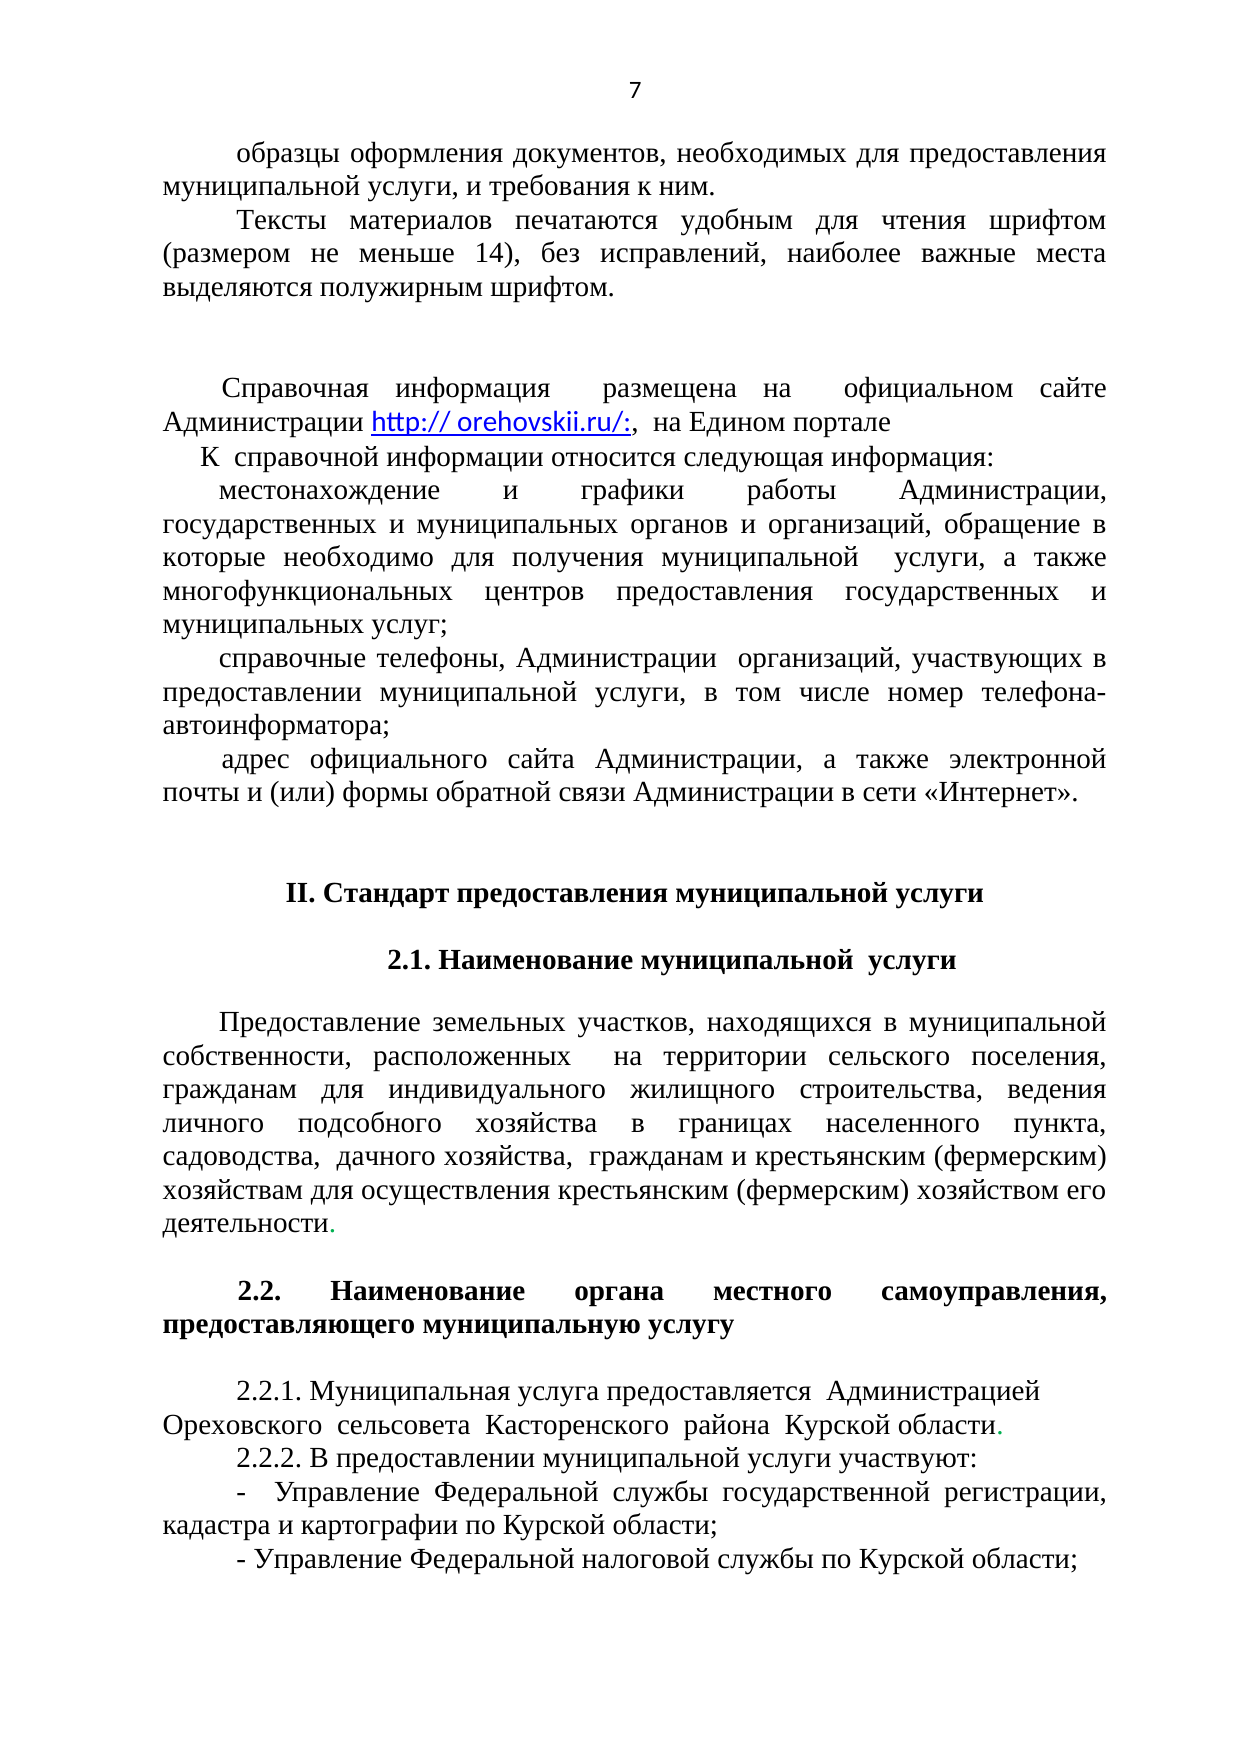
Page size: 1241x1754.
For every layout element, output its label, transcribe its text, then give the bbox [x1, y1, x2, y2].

text Предоставление земельных участков, находящихся в муниципальной собственности, расположенных на территории сельского поселения, гражданам для индивидуального жилищного строительства, ведения личного подсобного хозяйства в границах населенного пункта, садоводства, дачного хозяйства, гражданам и крестьянским (фермерским) хозяйствам для осуществления крестьянским (фермерским) хозяйством его деятельности. [162, 1004, 1107, 1239]
text адрес официального сайта Администрации, а также электронной почты и (или) формы обратной связи Администрации в сети «Интернет». [162, 741, 1107, 808]
text местонахождение и графики работы Администрации, государственных и муниципальных органов и организаций, обращение в которые необходимо для получения муниципальной услуги, а также многофункциональных центров предоставления государственных и муниципальных услуг; [162, 472, 1107, 640]
text К справочной информации относится следующая информация: [200, 439, 1107, 472]
text 2.1. Наименование муниципальной услуги [162, 942, 1107, 976]
text образцы оформления документов, необходимых для предоставления муниципальной услуги, и требования к ним. [162, 135, 1107, 202]
text справочные телефоны, Администрации организаций, участвующих в предоставлении муниципальной услуги, в том числе номер телефона-автоинформатора; [162, 640, 1107, 741]
text 2.2.2. В предоставлении муниципальной услуги участвуют: [162, 1440, 1107, 1474]
text 2.2.1. Муниципальная услуга предоставляется Администрацией Ореховского сельсовета Касторенского района Курской области. [162, 1373, 1107, 1440]
text - Управление Федеральной службы государственной регистрации, кадастра и картографии по Курской области; [162, 1474, 1107, 1541]
text - Управление Федеральной налоговой службы по Курской области; [162, 1541, 1107, 1574]
text 2.2. Наименование органа местного самоуправления, предоставляющего муниципальную услугу [162, 1273, 1107, 1340]
text II. Стандарт предоставления муниципальной услуги [162, 875, 1107, 908]
text Справочная информация размещена на официальном сайте Администрации http:// orehovskii.ru/:, на Едином портале [162, 370, 1107, 439]
text Тексты материалов печатаются удобным для чтения шрифтом (размером не меньше 14), без исправлений, наиболее важные места выделяются полужирным шрифтом. [162, 202, 1107, 303]
